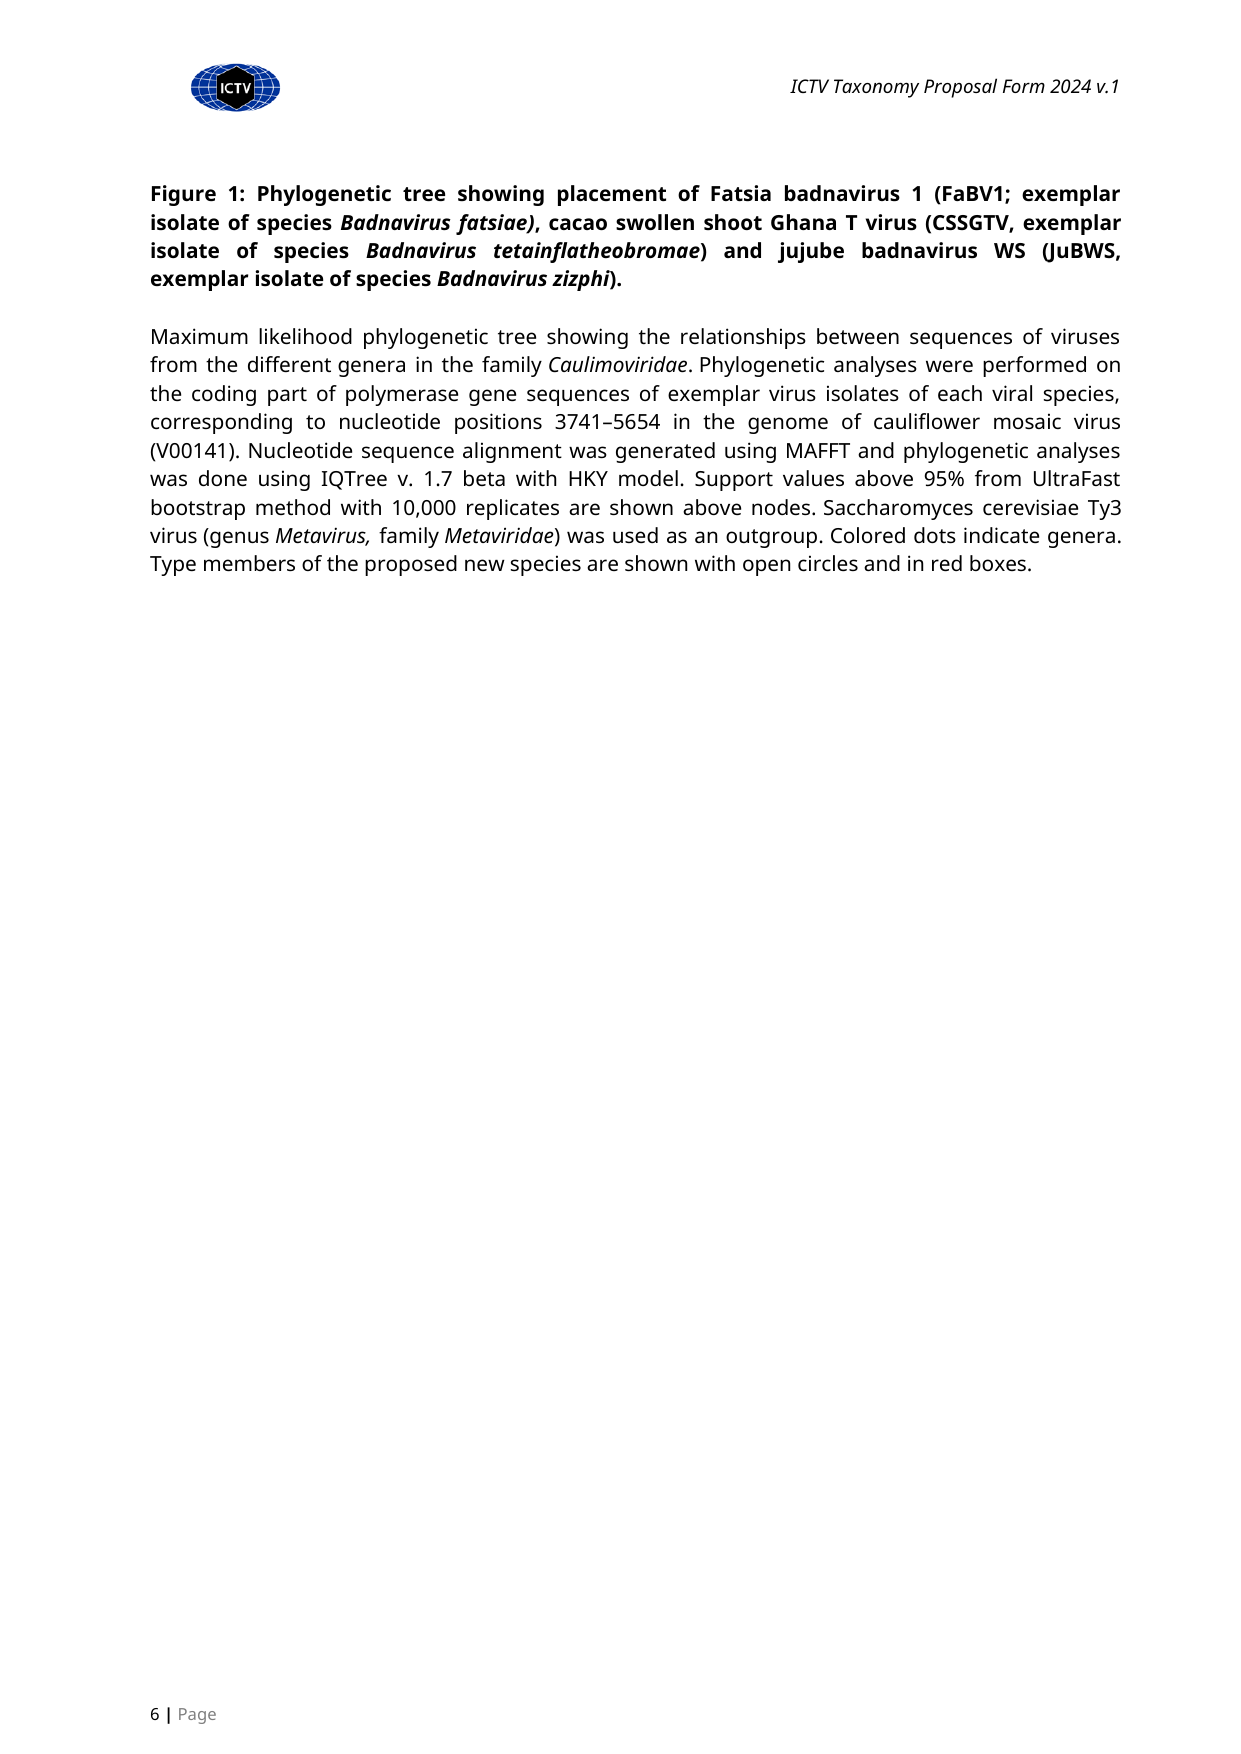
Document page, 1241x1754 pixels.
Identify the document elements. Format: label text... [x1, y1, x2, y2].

text Maximum likelihood phylogenetic tree showing the relationships between sequences of viruses from the different genera in the family Caulimoviridae. Phylogenetic analyses were performed on the coding part of polymerase gene sequences of exemplar virus isolates of each viral species, corresponding to nucleotide positions 3741–5654 in the genome of cauliflower mosaic virus (V00141). Nucleotide sequence alignment was generated using MAFFT and phylogenetic analyses was done using IQTree v. 1.7 beta with HKY model. Support values above 95% from UltraFast bootstrap method with 10,000 replicates are shown above nodes. Saccharomyces cerevisiae Ty3 virus (genus Metavirus, family Metaviridae) was used as an outgroup. Colored dots indicate genera. Type members of the proposed new species are shown with open circles and in red boxes. [150, 322, 1122, 578]
picture [190, 56, 282, 113]
text Figure 1: Phylogenetic tree showing placement of Fatsia badnavirus 1 (FaBV1; exemplar isolate of species Badnavirus fatsiae), cacao swollen shoot Ghana T virus (CSSGTV, exemplar isolate of species Badnavirus tetainflatheobromae) and jujube badnavirus WS (JuBWS, exemplar isolate of species Badnavirus zizphi). [150, 179, 1122, 293]
